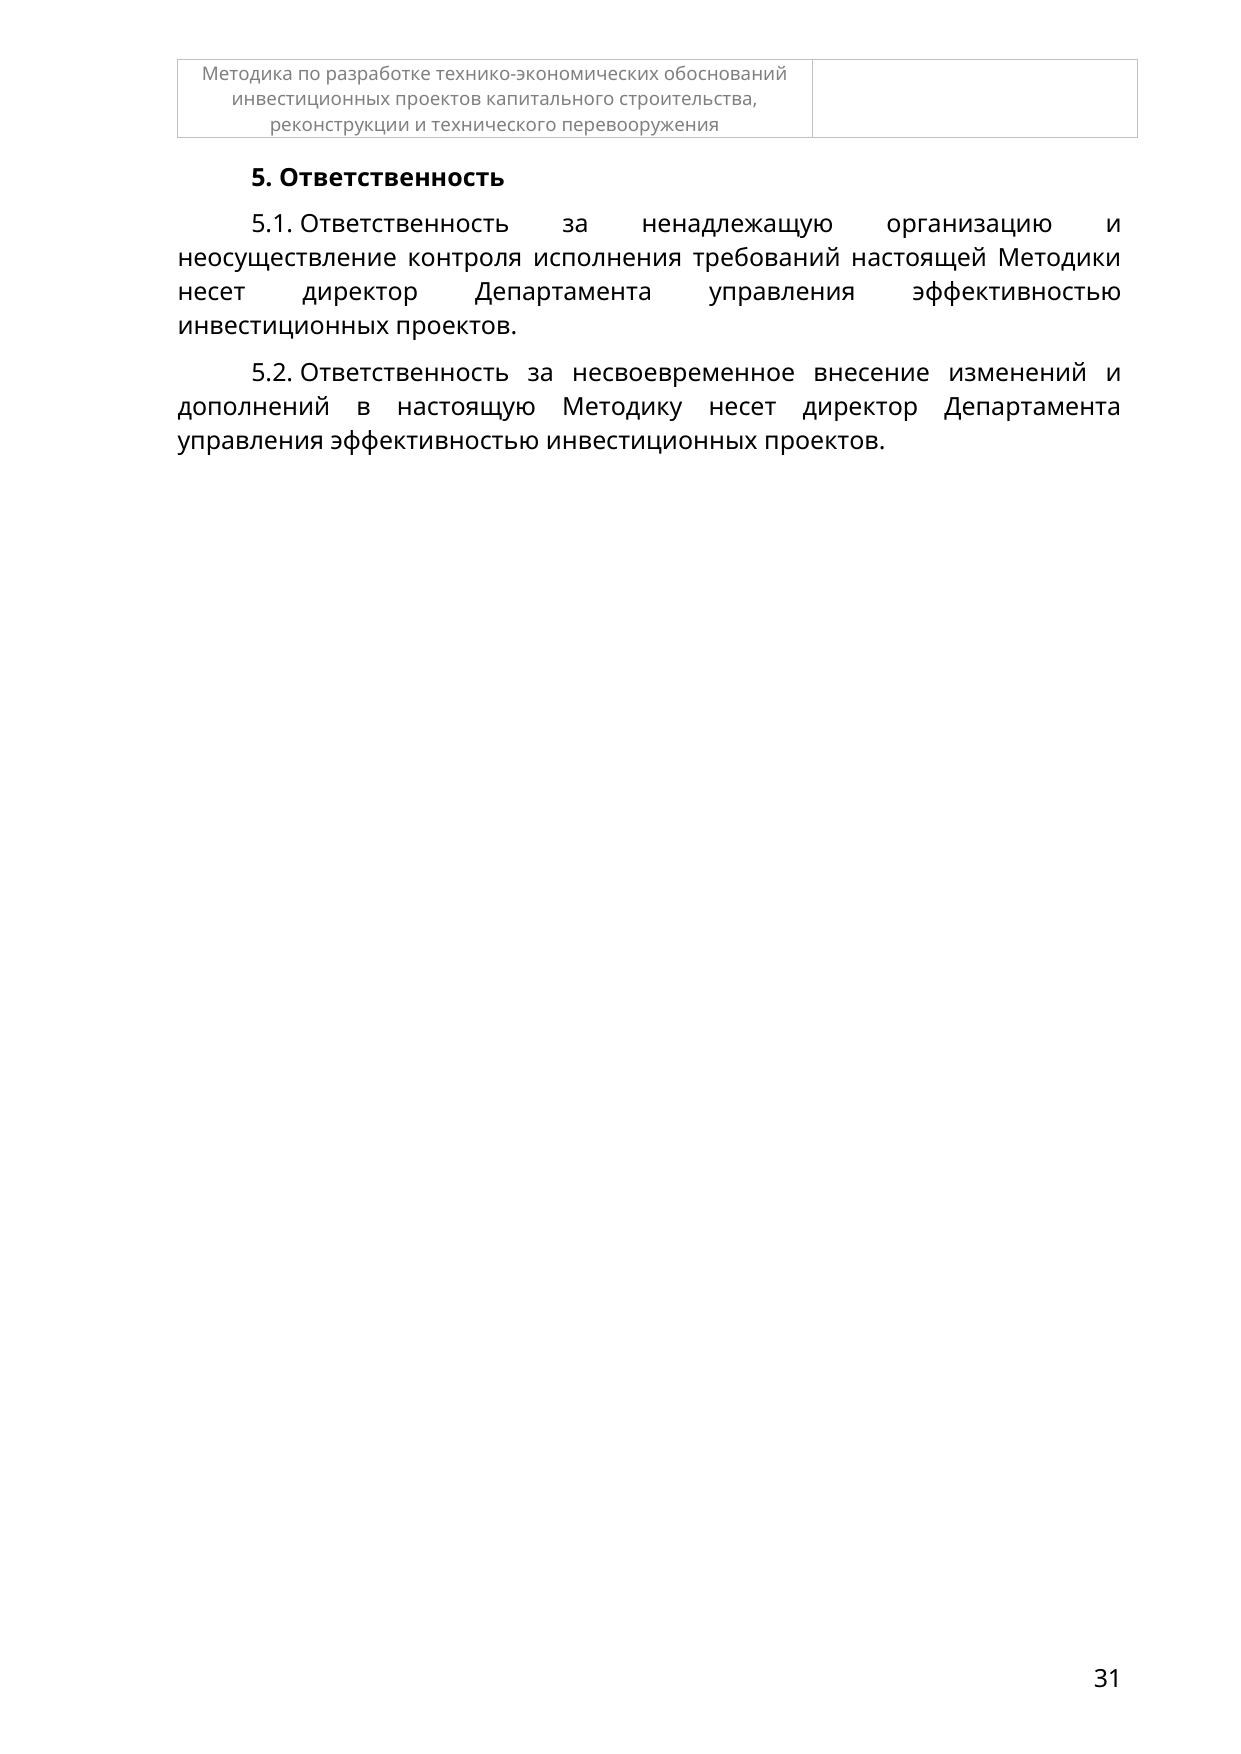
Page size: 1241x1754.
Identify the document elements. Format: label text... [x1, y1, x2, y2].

list Ответственность за несвоевременное внесение изменений и дополнений в настоящую Методику несет директор Департамента управления эффективностью инвестиционных проектов. [177, 354, 1122, 457]
list Ответственность за ненадлежащую организацию и неосуществление контроля исполнения требований настоящей Методики несет директор Департамента управления эффективностью инвестиционных проектов. [177, 206, 1122, 342]
subtitle Ответственность [177, 159, 1122, 193]
